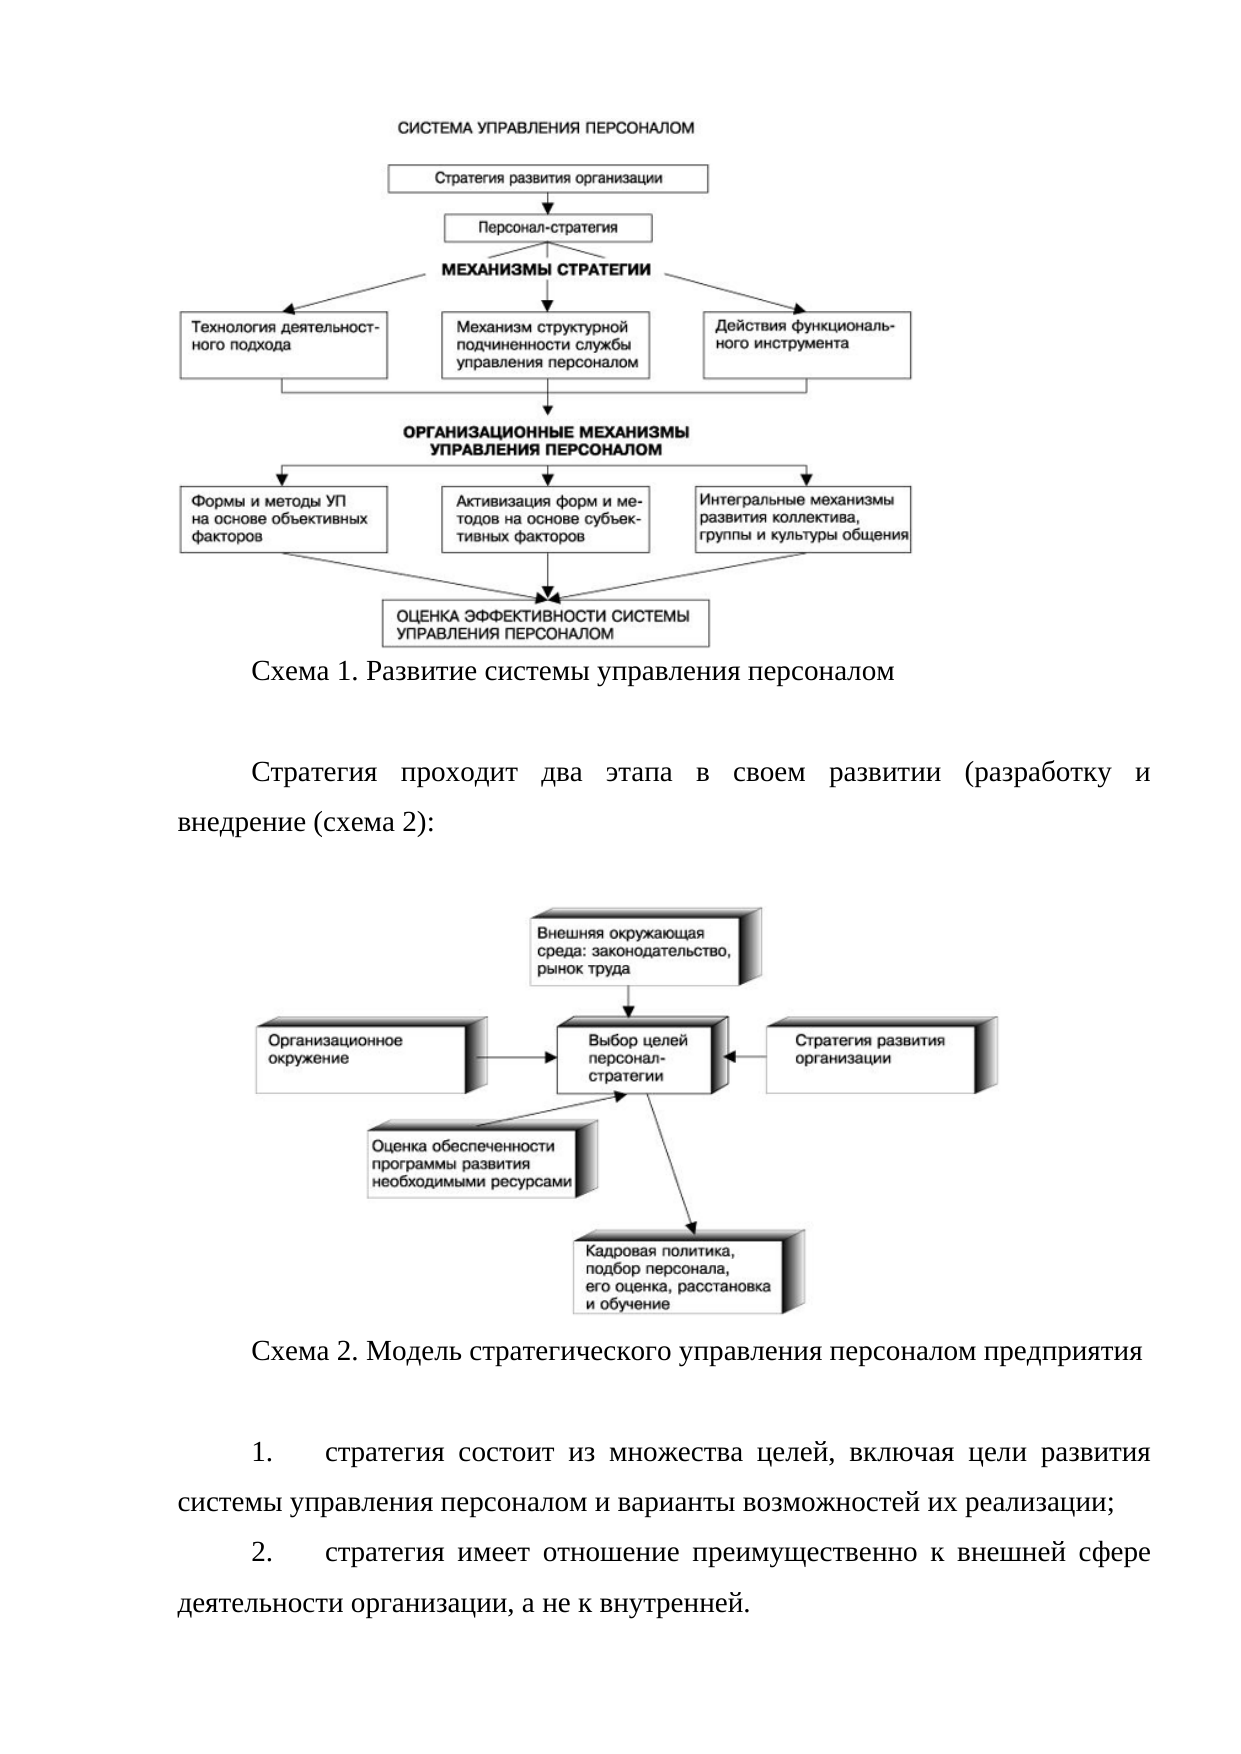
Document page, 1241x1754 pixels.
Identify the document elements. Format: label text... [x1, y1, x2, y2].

picture [177, 118, 915, 650]
text Стратегия проходит два этапа в своем развитии (разработку и внедрение (схема 2): [177, 754, 1152, 838]
picture [251, 904, 1003, 1319]
list стратегия имеет отношение преимущественно к внешней сфере деятельности организации, а не к внутренней. [177, 1534, 1152, 1618]
list стратегия состоит из множества целей, включая цели развития системы управления персоналом и варианты возможностей их реализации; [177, 1434, 1152, 1518]
text Схема 1. Развитие системы управления персоналом [177, 653, 1152, 687]
text Схема 2. Модель стратегического управления персоналом предприятия [177, 1333, 1152, 1367]
